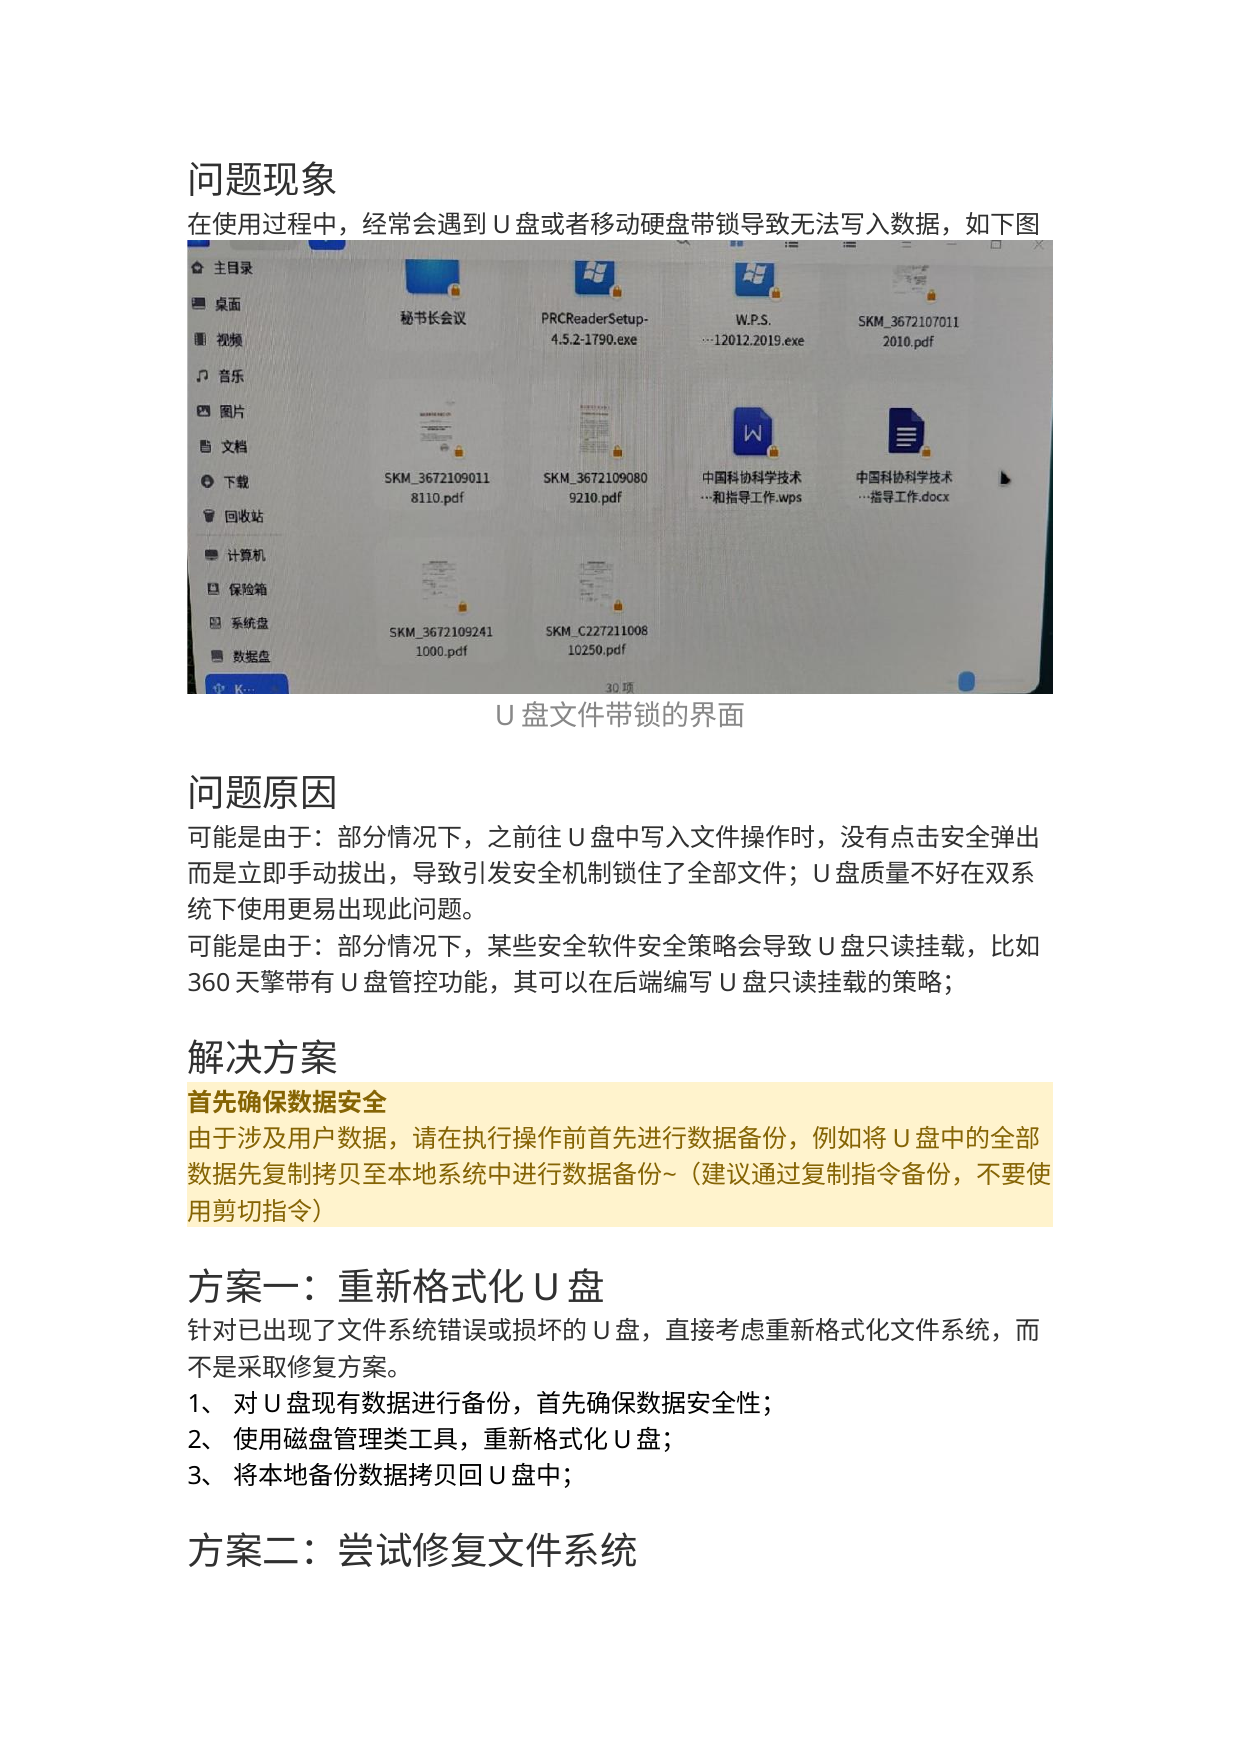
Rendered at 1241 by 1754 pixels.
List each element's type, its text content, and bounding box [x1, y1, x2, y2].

text 首先确保数据安全 [187, 1082, 1053, 1118]
text 方案一：重新格式化U盘 [187, 1256, 1053, 1311]
text U盘文件带锁的界面 [187, 694, 1053, 734]
text 问题现象 [187, 150, 1053, 204]
text 方案二：尝试修复文件系统 [187, 1521, 1053, 1576]
text 解决方案 [187, 1028, 1053, 1082]
text 可能是由于：部分情况下，某些安全软件安全策略会导致U盘只读挂载，比如360天擎带有U盘管控功能，其可以在后端编写U盘只读挂载的策略； [187, 926, 1053, 999]
text 在使用过程中，经常会遇到U盘或者移动硬盘带锁导致无法写入数据，如下图 [187, 204, 1053, 240]
text 由于涉及用户数据，请在执行操作前首先进行数据备份，例如将U盘中的全部数据先复制拷贝至本地系统中进行数据备份~（建议通过复制指令备份，不要使用剪切指令） [187, 1118, 1053, 1227]
text 可能是由于：部分情况下，之前往U盘中写入文件操作时，没有点击安全弹出而是立即手动拔出，导致引发安全机制锁住了全部文件；U盘质量不好在双系统下使用更易出现此问题。 [187, 817, 1053, 926]
list 将本地备份数据拷贝回U盘中； [187, 1456, 1053, 1492]
list 对U盘现有数据进行备份，首先确保数据安全性； [187, 1383, 1053, 1419]
list 使用磁盘管理类工具，重新格式化U盘； [187, 1419, 1053, 1456]
picture [187, 240, 1053, 694]
text 针对已出现了文件系统错误或损坏的U盘，直接考虑重新格式化文件系统，而不是采取修复方案。 [187, 1311, 1053, 1383]
text 问题原因 [187, 763, 1053, 817]
